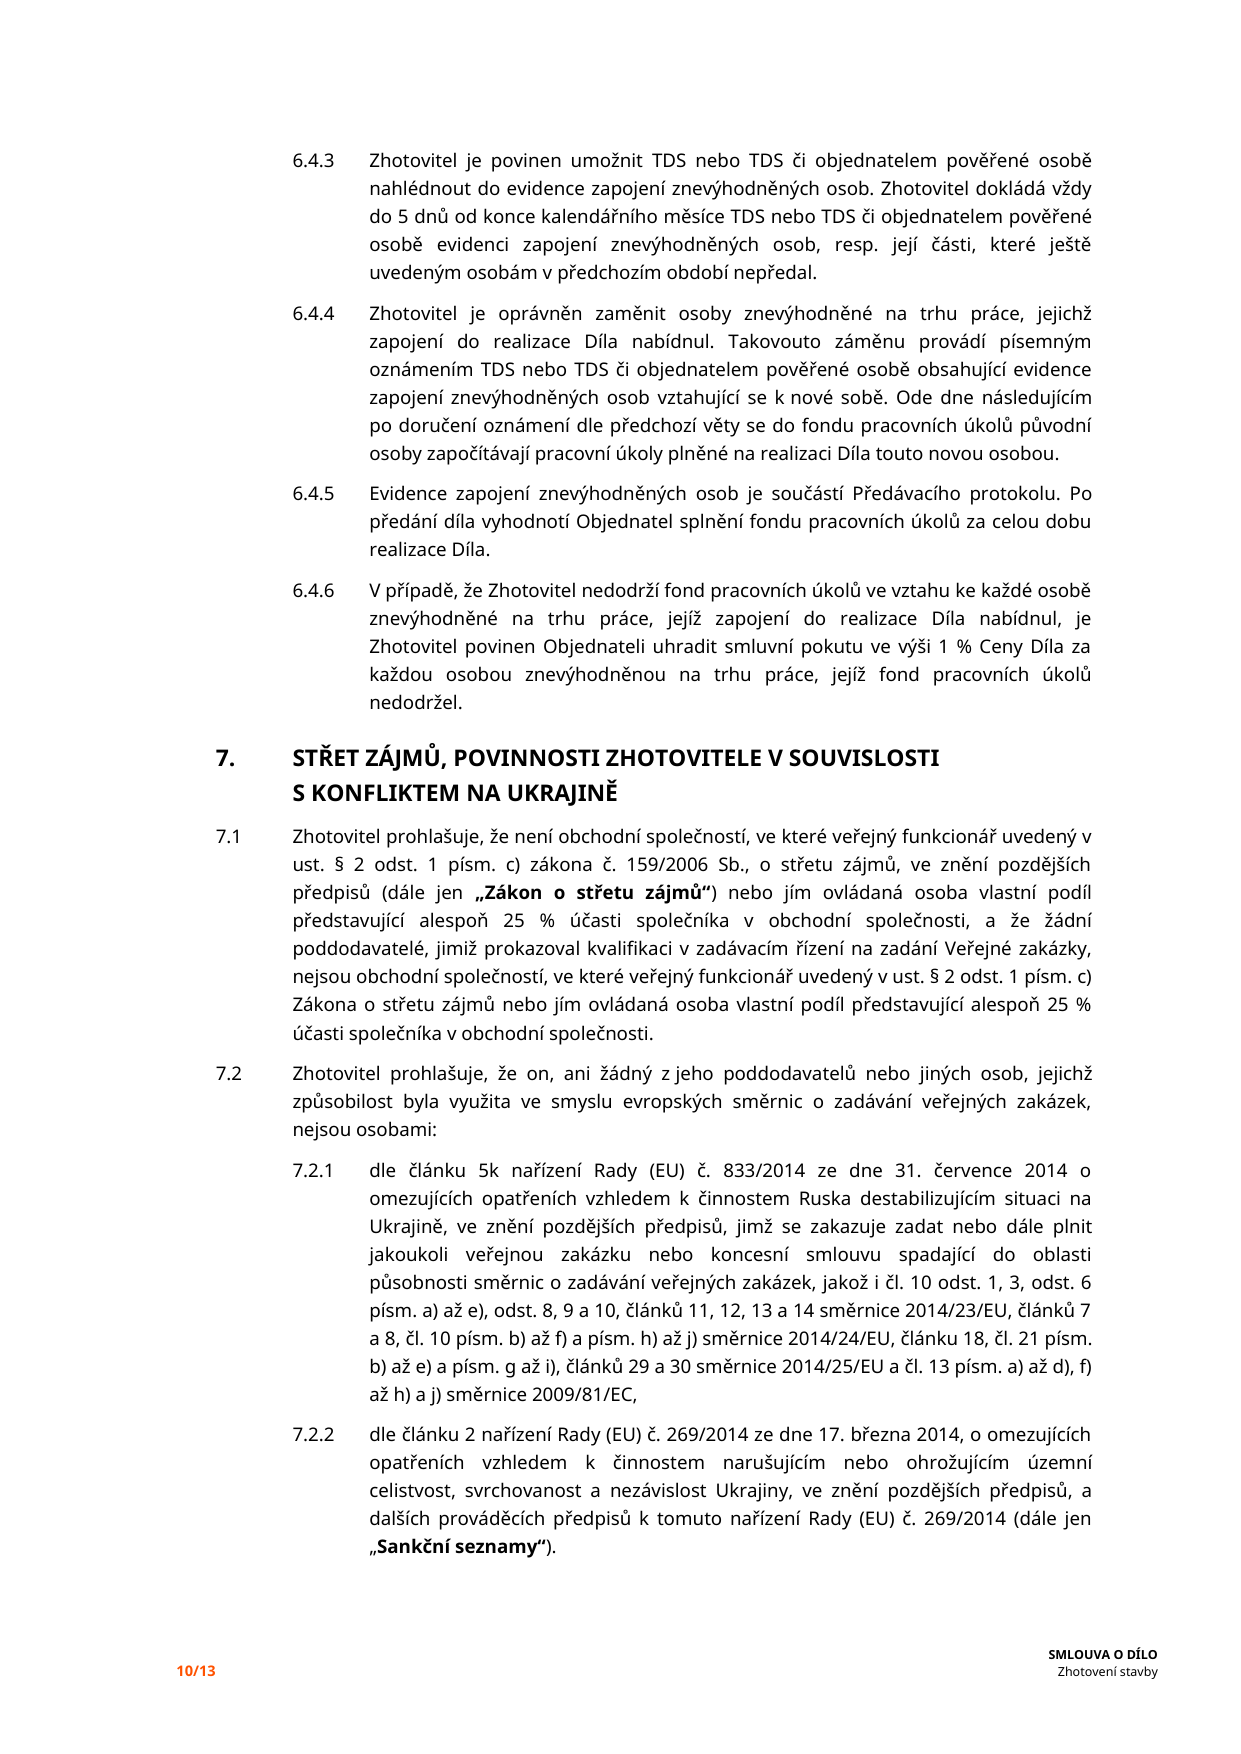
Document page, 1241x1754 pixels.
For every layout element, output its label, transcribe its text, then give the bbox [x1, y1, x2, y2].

text Střet zájmů, povinnosti Zhotovitele v souvislosti s konfliktem na Ukrajině [216, 742, 1093, 808]
text Evidence zapojení znevýhodněných osob je součástí Předávacího protokolu. Po předání díla vyhodnotí Objednatel splnění fondu pracovních úkolů za celou dobu realizace Díla. [292, 481, 1093, 562]
text Zhotovitel prohlašuje, že on, ani žádný z jeho poddodavatelů nebo jiných osob, jejichž způsobilost byla využita ve smyslu evropských směrnic o zadávání veřejných zakázek, nejsou osobami: [216, 1060, 1093, 1142]
text V případě, že Zhotovitel nedodrží fond pracovních úkolů ve vztahu ke každé osobě znevýhodněné na trhu práce, jejíž zapojení do realizace Díla nabídnul, je Zhotovitel povinen Objednateli uhradit smluvní pokutu ve výši 1 % Ceny Díla za každou osobou znevýhodněnou na trhu práce, jejíž fond pracovních úkolů nedodržel. [292, 577, 1093, 715]
text dle článku 5k nařízení Rady (EU) č. 833/2014 ze dne 31. července 2014 o omezujících opatřeních vzhledem k činnostem Ruska destabilizujícím situaci na Ukrajině, ve znění pozdějších předpisů, jimž se zakazuje zadat nebo dále plnit jakoukoli veřejnou zakázku nebo koncesní smlouvu spadající do oblasti působnosti směrnic o zadávání veřejných zakázek, jakož i čl. 10 odst. 1, 3, odst. 6 písm. a) až e), odst. 8, 9 a 10, článků 11, 12, 13 a 14 směrnice 2014/23/EU, článků 7 a 8, čl. 10 písm. b) až f) a písm. h) až j) směrnice 2014/24/EU, článku 18, čl. 21 písm. b) až e) a písm. g až i), článků 29 a 30 směrnice 2014/25/EU a čl. 13 písm. a) až d), f) až h) a j) směrnice 2009/81/EC, [292, 1157, 1093, 1407]
text dle článku 2 nařízení Rady (EU) č. 269/2014 ze dne 17. března 2014, o omezujících opatřeních vzhledem k činnostem narušujícím nebo ohrožujícím územní celistvost, svrchovanost a nezávislost Ukrajiny, ve znění pozdějších předpisů, a dalších prováděcích předpisů k tomuto nařízení Rady (EU) č. 269/2014 (dále jen „Sankční seznamy“). [292, 1422, 1093, 1559]
text Zhotovitel je povinen umožnit TDS nebo TDS či objednatelem pověřené osobě nahlédnout do evidence zapojení znevýhodněných osob. Zhotovitel dokládá vždy do 5 dnů od konce kalendářního měsíce TDS nebo TDS či objednatelem pověřené osobě evidenci zapojení znevýhodněných osob, resp. její části, které ještě uvedeným osobám v předchozím období nepředal. [292, 147, 1093, 285]
text Zhotovitel je oprávněn zaměnit osoby znevýhodněné na trhu práce, jejichž zapojení do realizace Díla nabídnul. Takovouto záměnu provádí písemným oznámením TDS nebo TDS či objednatelem pověřené osobě obsahující evidence zapojení znevýhodněných osob vztahující se k nové sobě. Ode dne následujícím po doručení oznámení dle předchozí věty se do fondu pracovních úkolů původní osoby započítávají pracovní úkoly plněné na realizaci Díla touto novou osobou. [292, 300, 1093, 466]
text Zhotovitel prohlašuje, že není obchodní společností, ve které veřejný funkcionář uvedený v ust. § 2 odst. 1 písm. c) zákona č. 159/2006 Sb., o střetu zájmů, ve znění pozdějších předpisů (dále jen „Zákon o střetu zájmů“) nebo jím ovládaná osoba vlastní podíl představující alespoň 25 % účasti společníka v obchodní společnosti, a že žádní poddodavatelé, jimiž prokazoval kvalifikaci v zadávacím řízení na zadání Veřejné zakázky, nejsou obchodní společností, ve které veřejný funkcionář uvedený v ust. § 2 odst. 1 písm. c) Zákona o střetu zájmů nebo jím ovládaná osoba vlastní podíl představující alespoň 25 % účasti společníka v obchodní společnosti. [216, 824, 1093, 1045]
